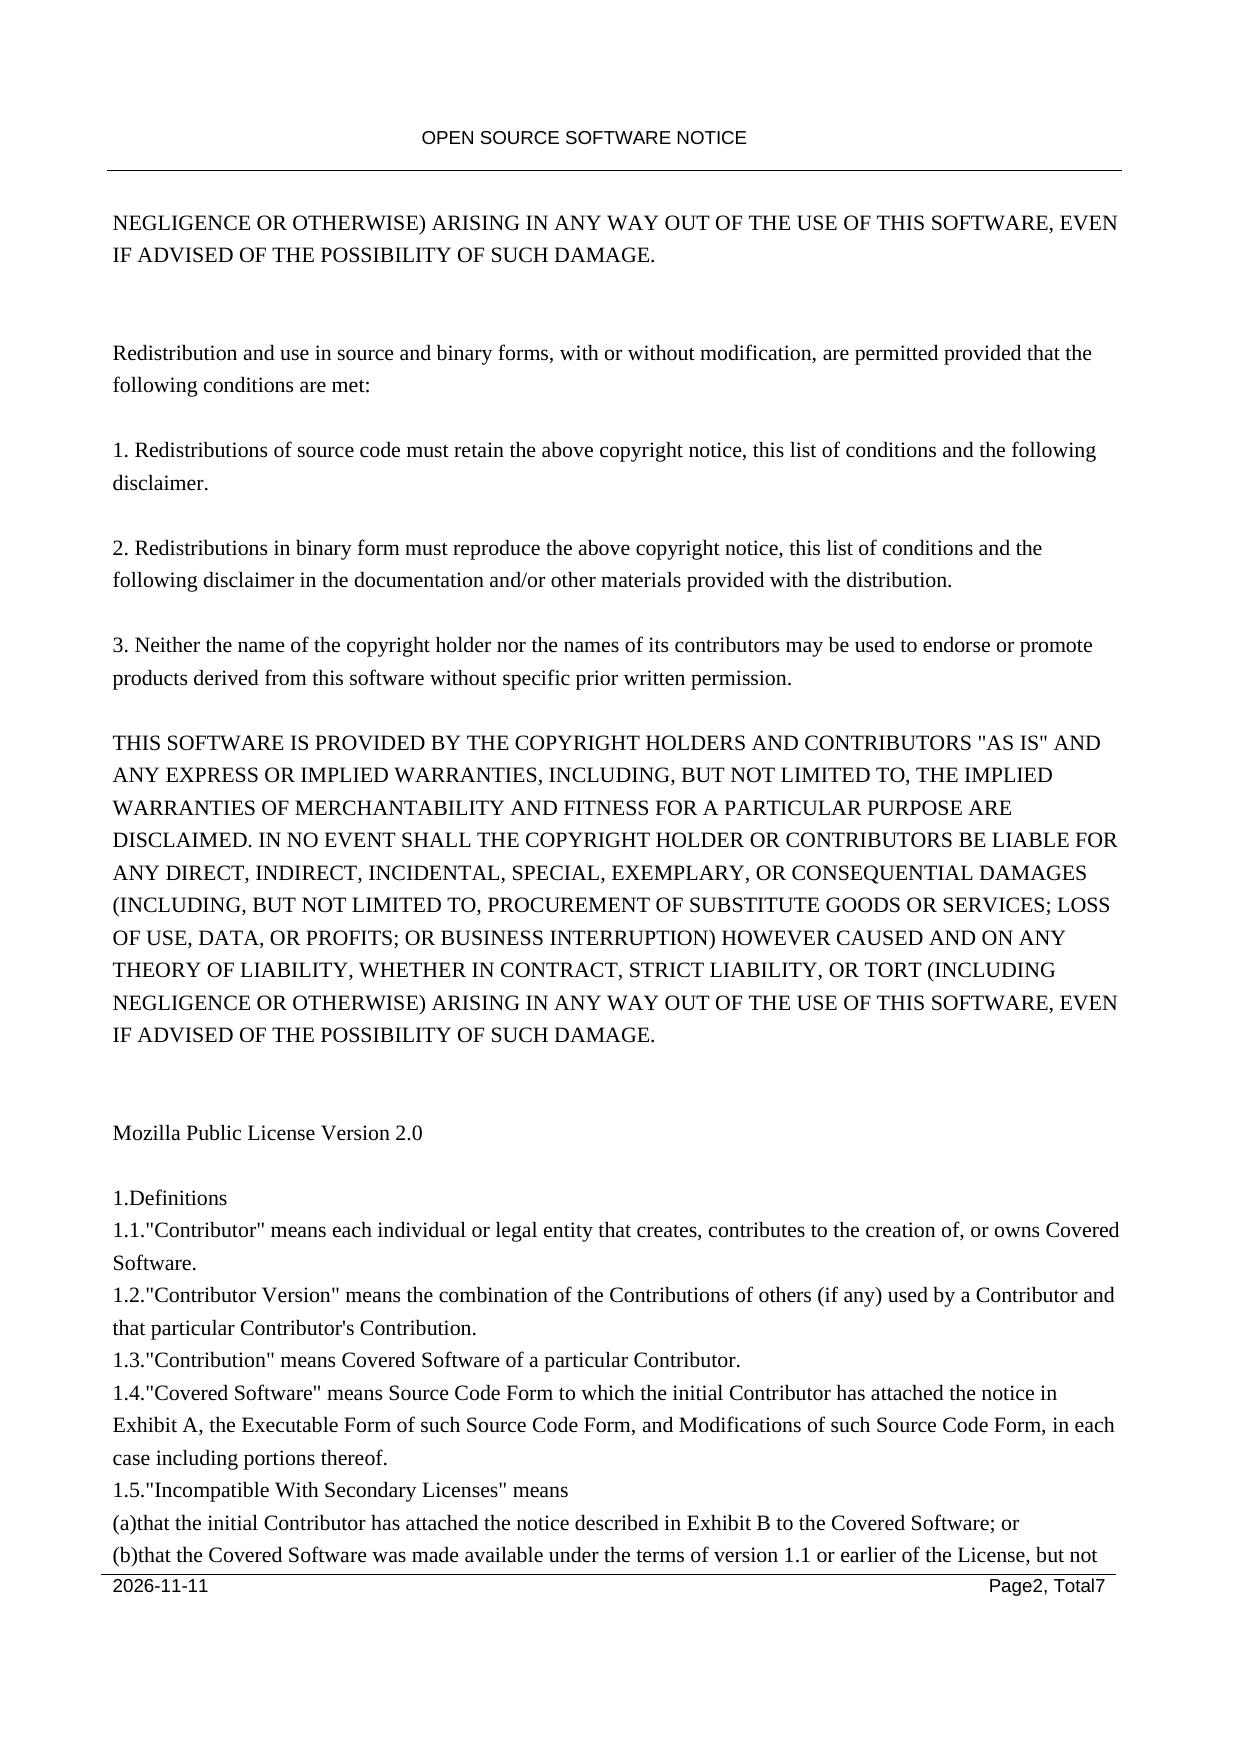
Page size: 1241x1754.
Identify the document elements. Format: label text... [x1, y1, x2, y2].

text (a)that the initial Contributor has attached the notice described in Exhibit B to the Covered Software; or [112, 1506, 1128, 1539]
text 1.1."Contributor" means each individual or legal entity that creates, contributes to the creation of, or owns Covered Software. [112, 1214, 1128, 1279]
text 1.Definitions [112, 1181, 1128, 1214]
text 1.3."Contribution" means Covered Software of a particular Contributor. [112, 1344, 1128, 1376]
text 1.4."Covered Software" means Source Code Form to which the initial Contributor has attached the notice in Exhibit A, the Executable Form of such Source Code Form, and Modifications of such Source Code Form, in each case including portions thereof. [112, 1376, 1128, 1474]
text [112, 1539, 1128, 1571]
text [112, 206, 1128, 1149]
text 1.2."Contributor Version" means the combination of the Contributions of others (if any) used by a Contributor and that particular Contributor's Contribution. [112, 1279, 1128, 1344]
text 1.5."Incompatible With Secondary Licenses" means [112, 1474, 1128, 1506]
